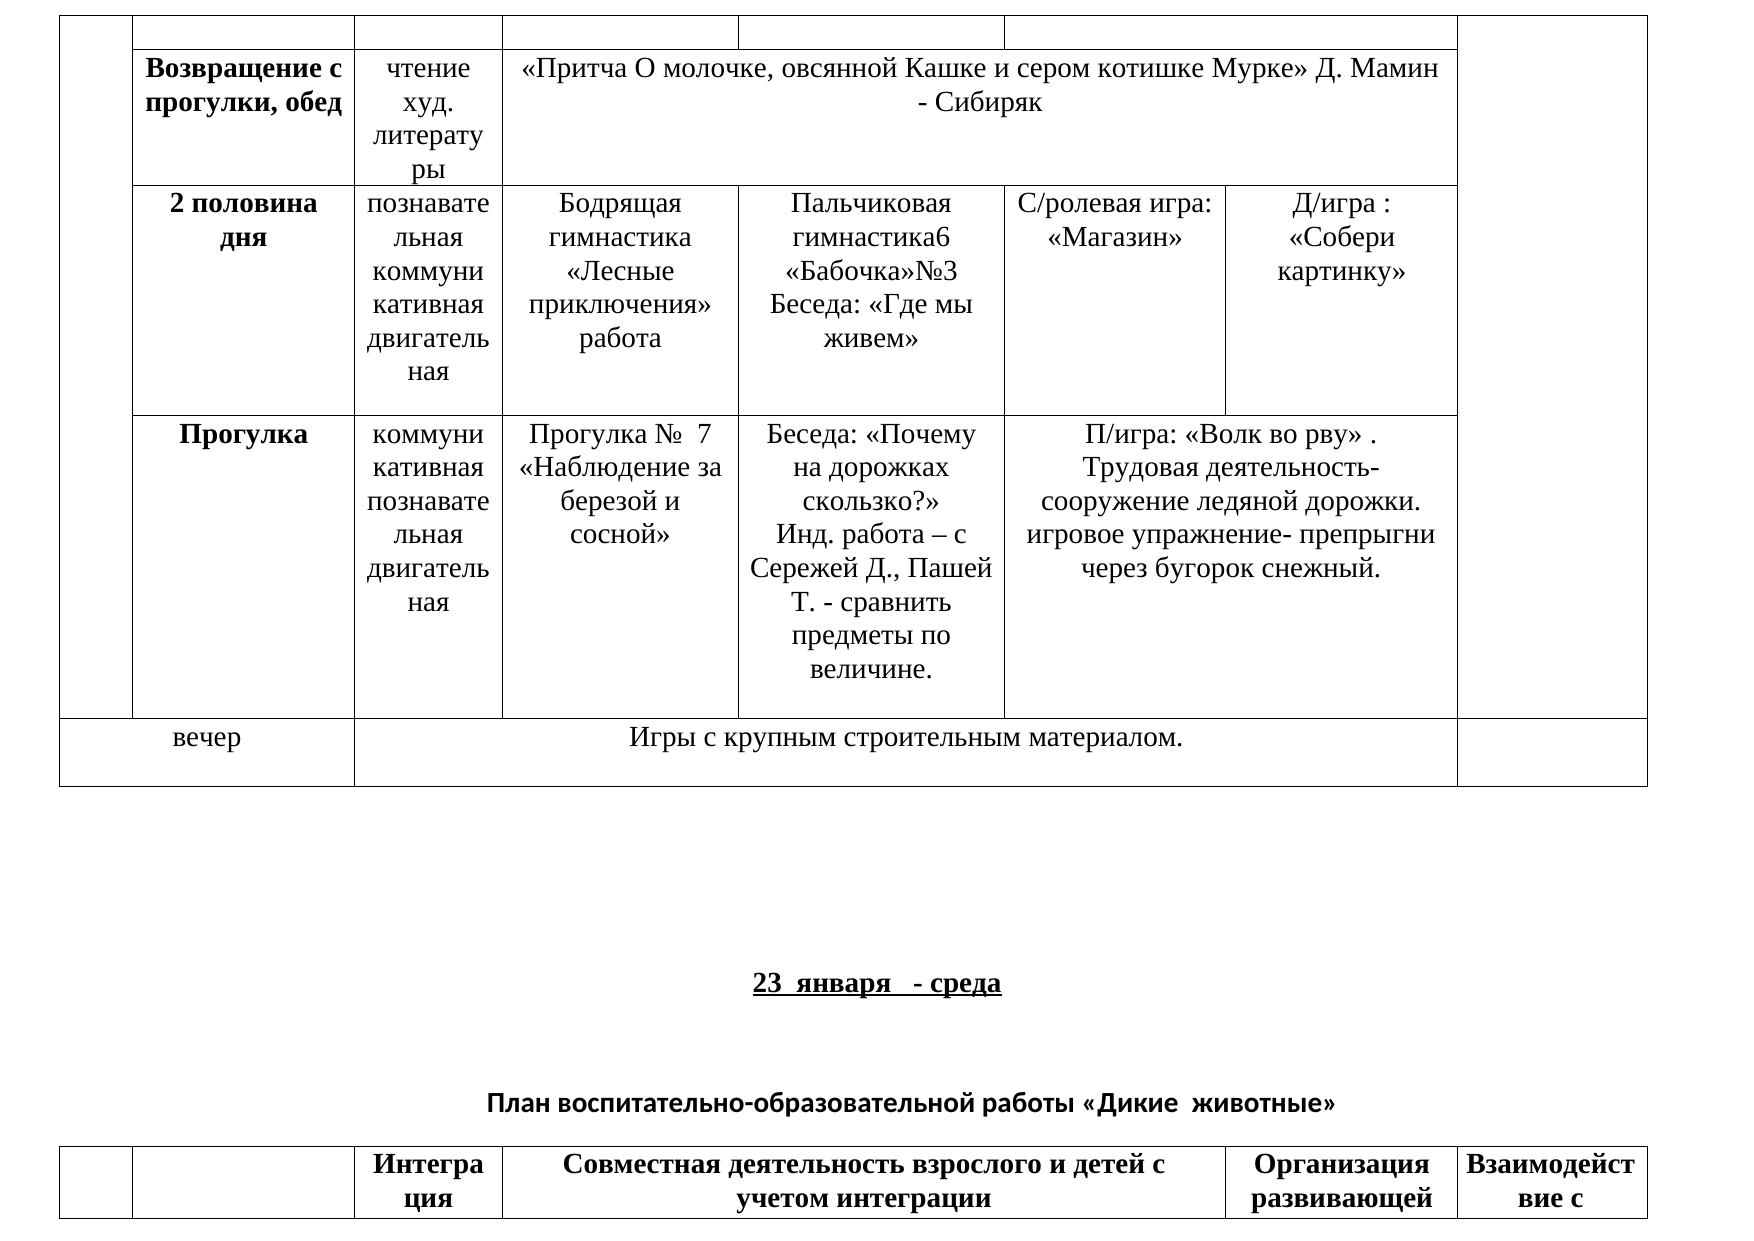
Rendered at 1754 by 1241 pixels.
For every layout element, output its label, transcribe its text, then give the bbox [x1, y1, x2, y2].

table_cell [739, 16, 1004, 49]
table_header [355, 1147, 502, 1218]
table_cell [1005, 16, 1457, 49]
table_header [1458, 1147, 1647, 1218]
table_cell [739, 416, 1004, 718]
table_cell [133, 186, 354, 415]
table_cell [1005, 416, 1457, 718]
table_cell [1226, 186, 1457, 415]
text План воспитательно-образовательной работы «Дикие животные» [118, 1084, 1636, 1119]
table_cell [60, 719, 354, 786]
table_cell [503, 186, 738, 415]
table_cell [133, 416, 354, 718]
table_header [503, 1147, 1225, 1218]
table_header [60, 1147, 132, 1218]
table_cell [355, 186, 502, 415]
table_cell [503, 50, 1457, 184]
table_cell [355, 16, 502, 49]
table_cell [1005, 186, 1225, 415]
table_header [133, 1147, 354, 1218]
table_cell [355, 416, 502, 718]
text 23 января - среда [118, 965, 1636, 999]
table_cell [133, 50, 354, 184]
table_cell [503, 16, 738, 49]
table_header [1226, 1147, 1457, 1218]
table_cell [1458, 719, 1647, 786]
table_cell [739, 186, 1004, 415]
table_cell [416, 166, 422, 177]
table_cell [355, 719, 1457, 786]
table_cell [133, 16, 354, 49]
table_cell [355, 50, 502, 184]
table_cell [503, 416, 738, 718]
